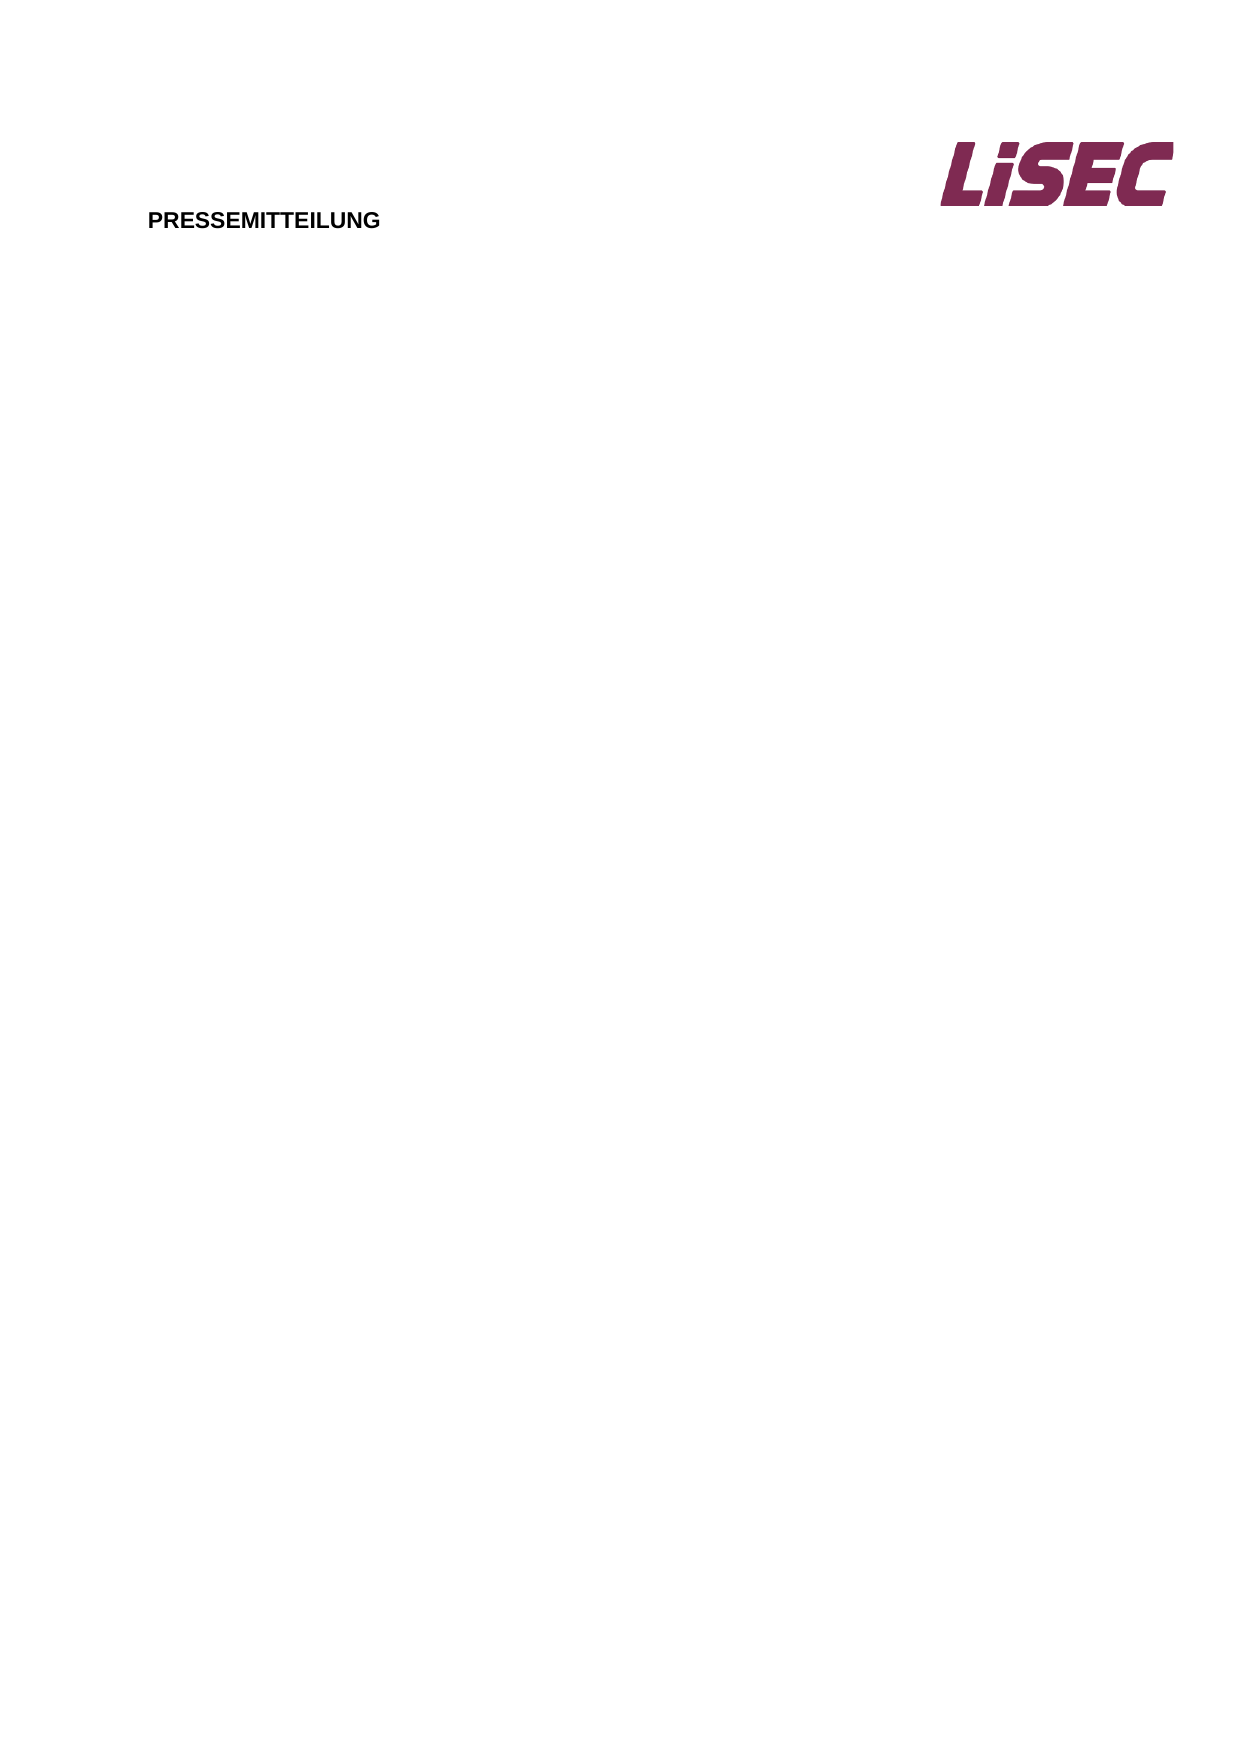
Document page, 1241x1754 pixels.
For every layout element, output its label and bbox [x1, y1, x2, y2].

picture [939, 142, 1173, 205]
